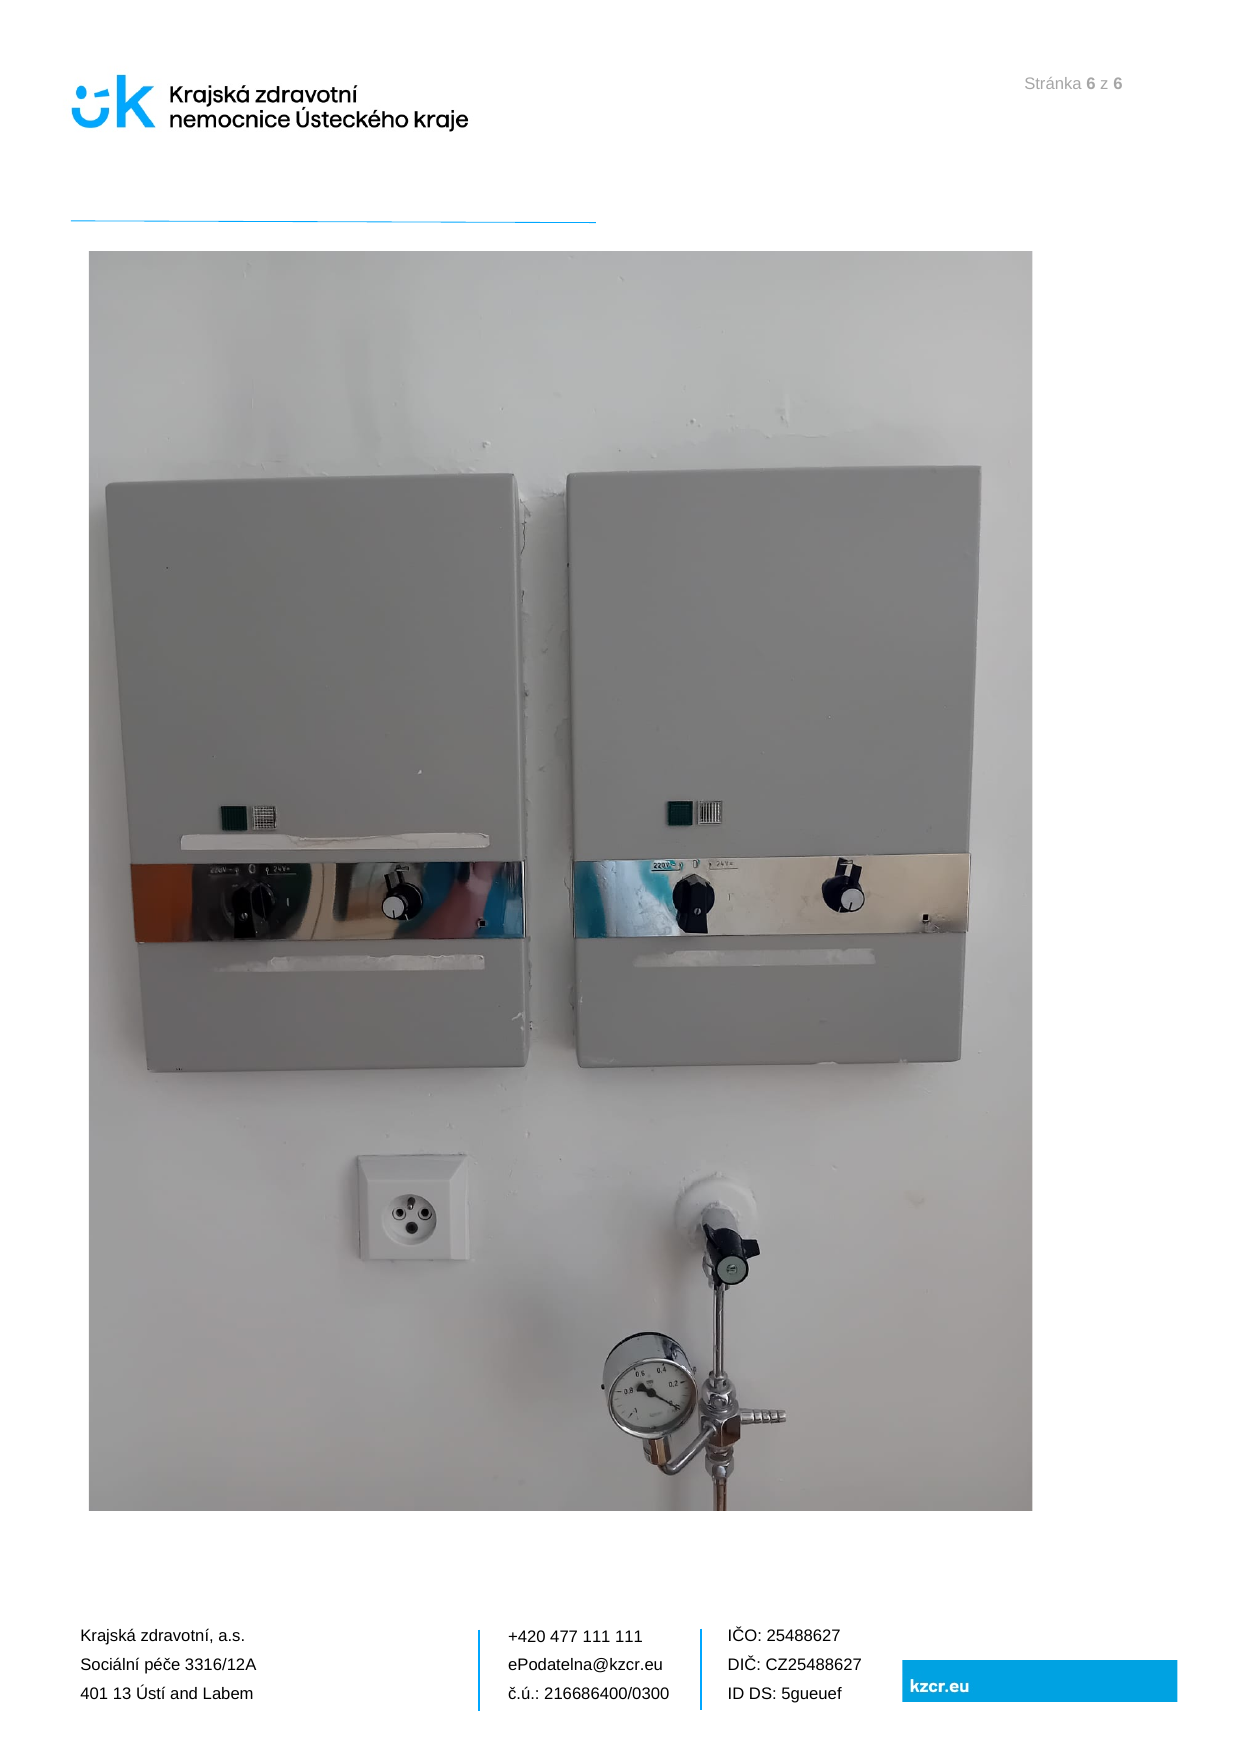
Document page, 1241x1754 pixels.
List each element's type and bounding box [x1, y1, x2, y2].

picture [88, 251, 1033, 1511]
picture [30, 44, 509, 169]
picture [950, 1683, 968, 1692]
picture [911, 1680, 944, 1692]
